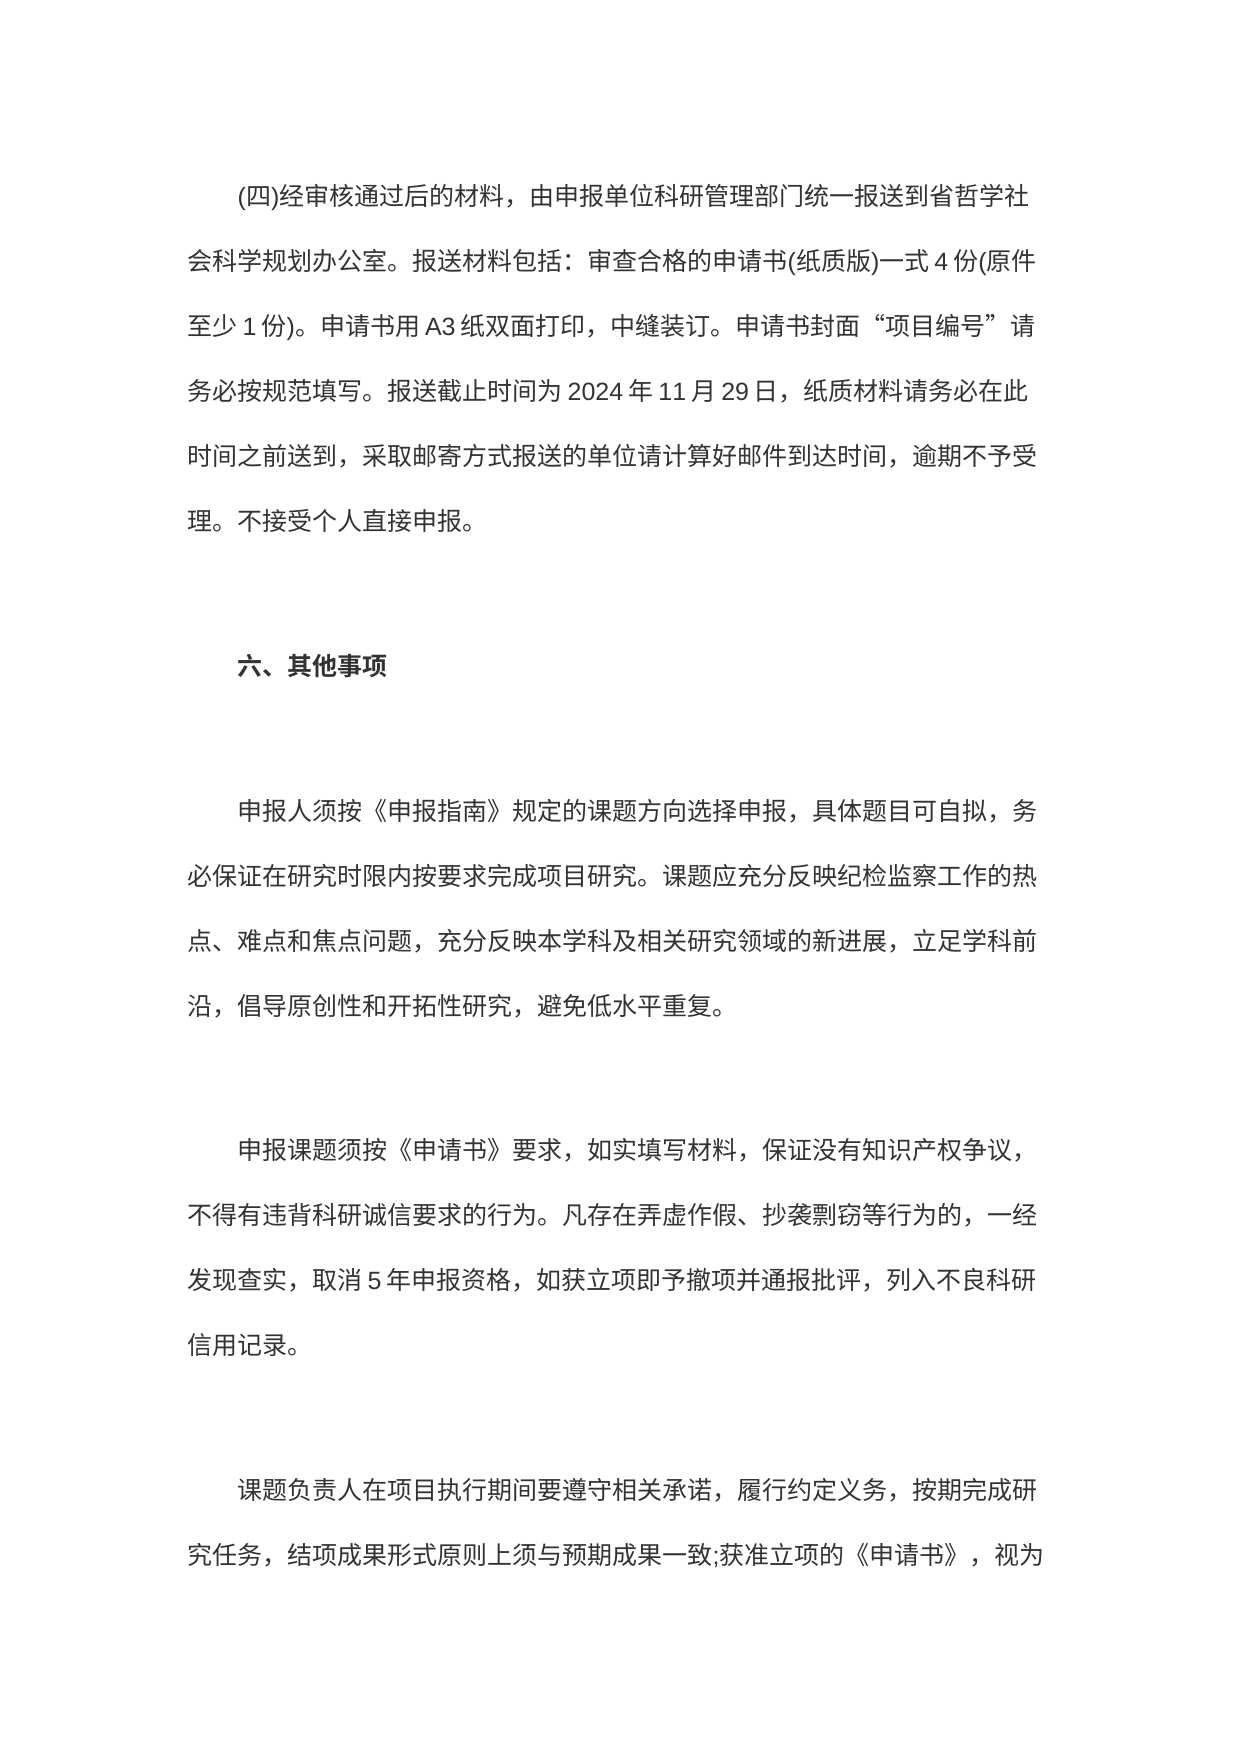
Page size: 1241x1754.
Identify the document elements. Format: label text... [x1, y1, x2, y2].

text (四)经审核通过后的材料，由申报单位科研管理部门统一报送到省哲学社会科学规划办公室。报送材料包括：审查合格的申请书(纸质版)一式4份(原件至少1份)。申请书用A3纸双面打印，中缝装订。申请书封面“项目编号”请务必按规范填写。报送截止时间为2024年11月29日，纸质材料请务必在此时间之前送到，采取邮寄方式报送的单位请计算好邮件到达时间，逾期不予受理。不接受个人直接申报。 [187, 162, 1053, 552]
text 申报课题须按《申请书》要求，如实填写材料，保证没有知识产权争议，不得有违背科研诚信要求的行为。凡存在弄虚作假、抄袭剽窃等行为的，一经发现查实，取消5年申报资格，如获立项即予撤项并通报批评，列入不良科研信用记录。 [187, 1116, 1053, 1376]
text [187, 1456, 1053, 1586]
text 申报人须按《申报指南》规定的课题方向选择申报，具体题目可自拟，务必保证在研究时限内按要求完成项目研究。课题应充分反映纪检监察工作的热点、难点和焦点问题，充分反映本学科及相关研究领域的新进展，立足学科前沿，倡导原创性和开拓性研究，避免低水平重复。 [187, 777, 1053, 1037]
text 六、其他事项 [187, 632, 1053, 697]
